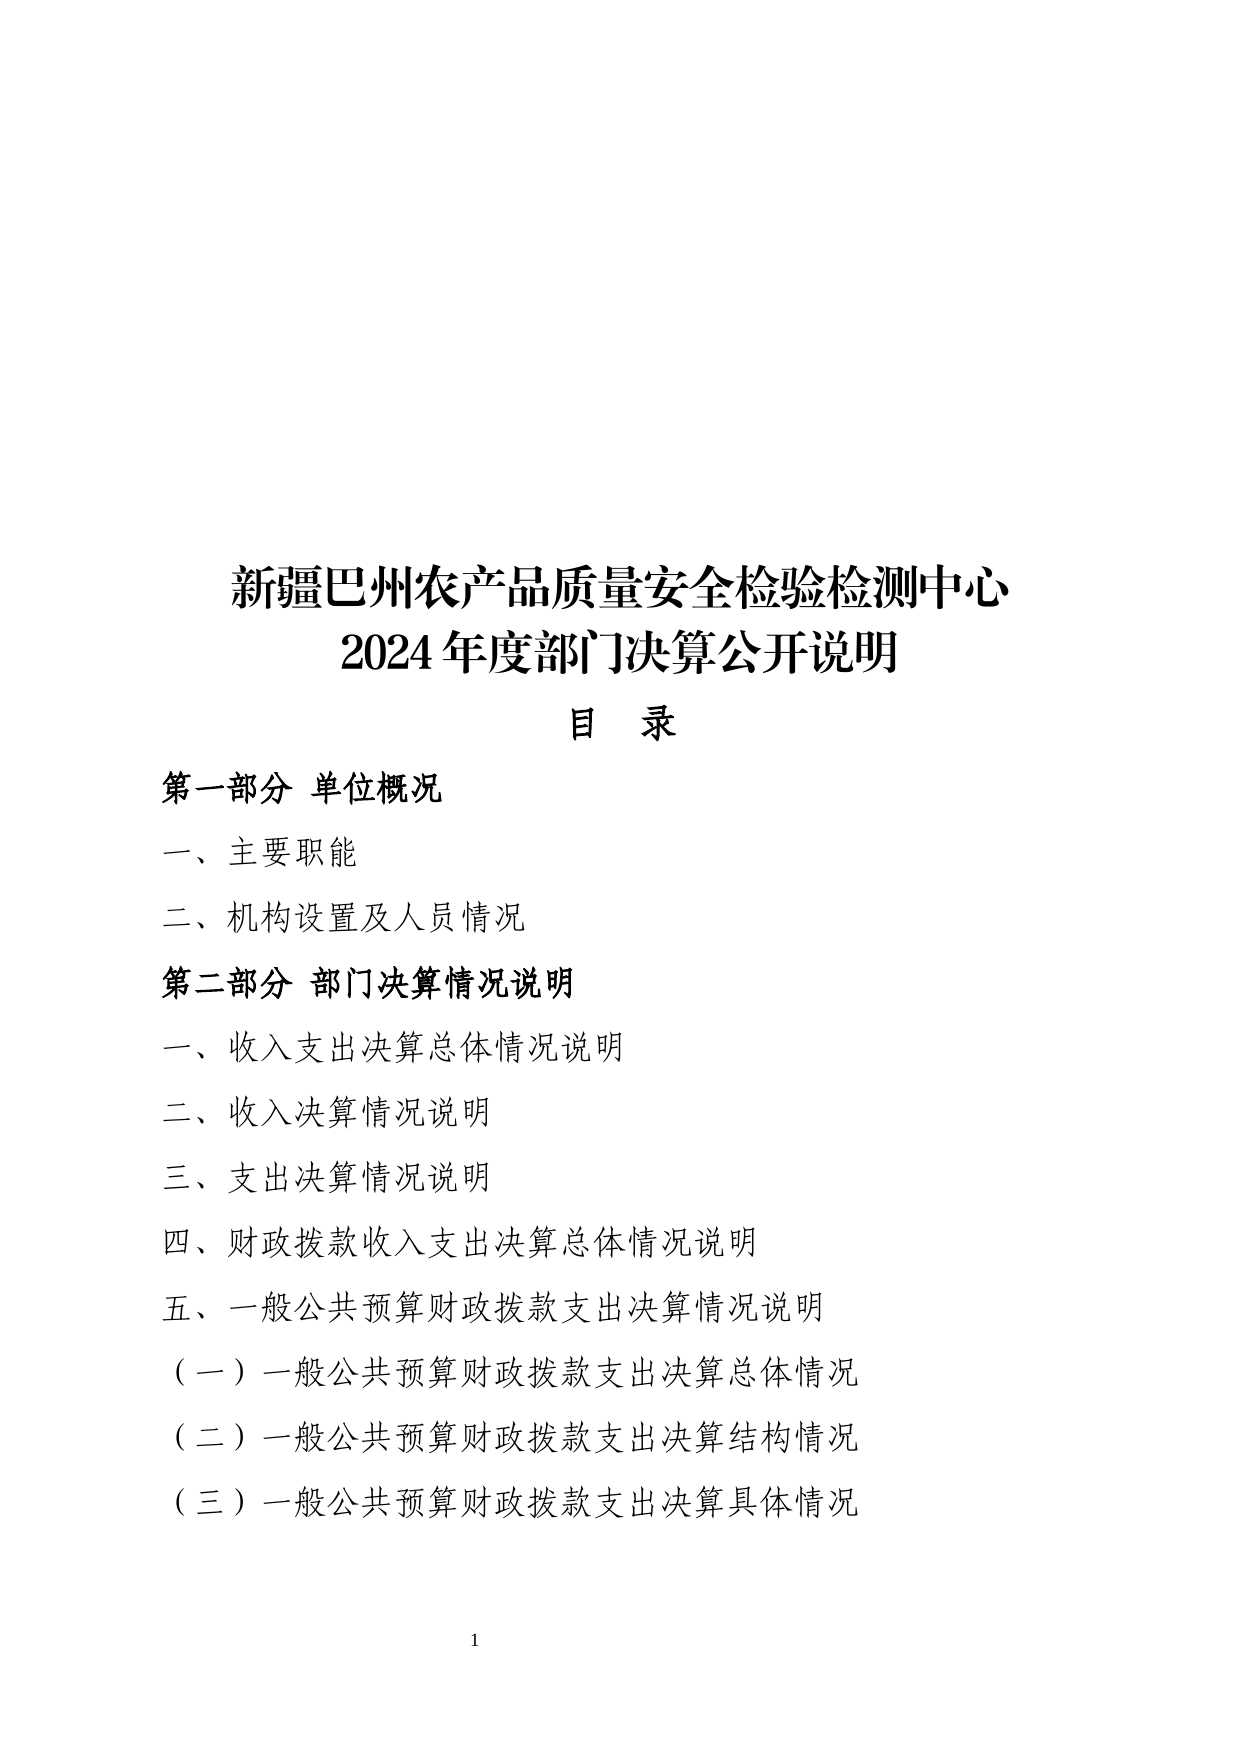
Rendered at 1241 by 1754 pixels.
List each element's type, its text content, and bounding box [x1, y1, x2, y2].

text （一）一般公共预算财政拨款支出决算总体情况 [159, 1338, 1081, 1403]
text 第二部分 部门决算情况说明 [159, 948, 1081, 1013]
text 三、支出决算情况说明 [159, 1143, 1081, 1208]
text （二）一般公共预算财政拨款支出决算结构情况 [159, 1403, 1081, 1468]
text （三）一般公共预算财政拨款支出决算具体情况 [159, 1468, 1081, 1533]
text 二、收入决算情况说明 [159, 1078, 1081, 1143]
text 第一部分 单位概况 [159, 753, 1081, 818]
text 一、主要职能 [159, 818, 1081, 883]
text 目 录 [159, 688, 1081, 753]
text 四、财政拨款收入支出决算总体情况说明 [159, 1208, 1081, 1273]
text 一、收入支出决算总体情况说明 [159, 1013, 1081, 1078]
text 2024年度部门决算公开说明 [159, 623, 1081, 688]
text 新疆巴州农产品质量安全检验检测中心 [159, 558, 1081, 623]
text 二、机构设置及人员情况 [159, 883, 1081, 948]
text 五、一般公共预算财政拨款支出决算情况说明 [159, 1273, 1081, 1338]
